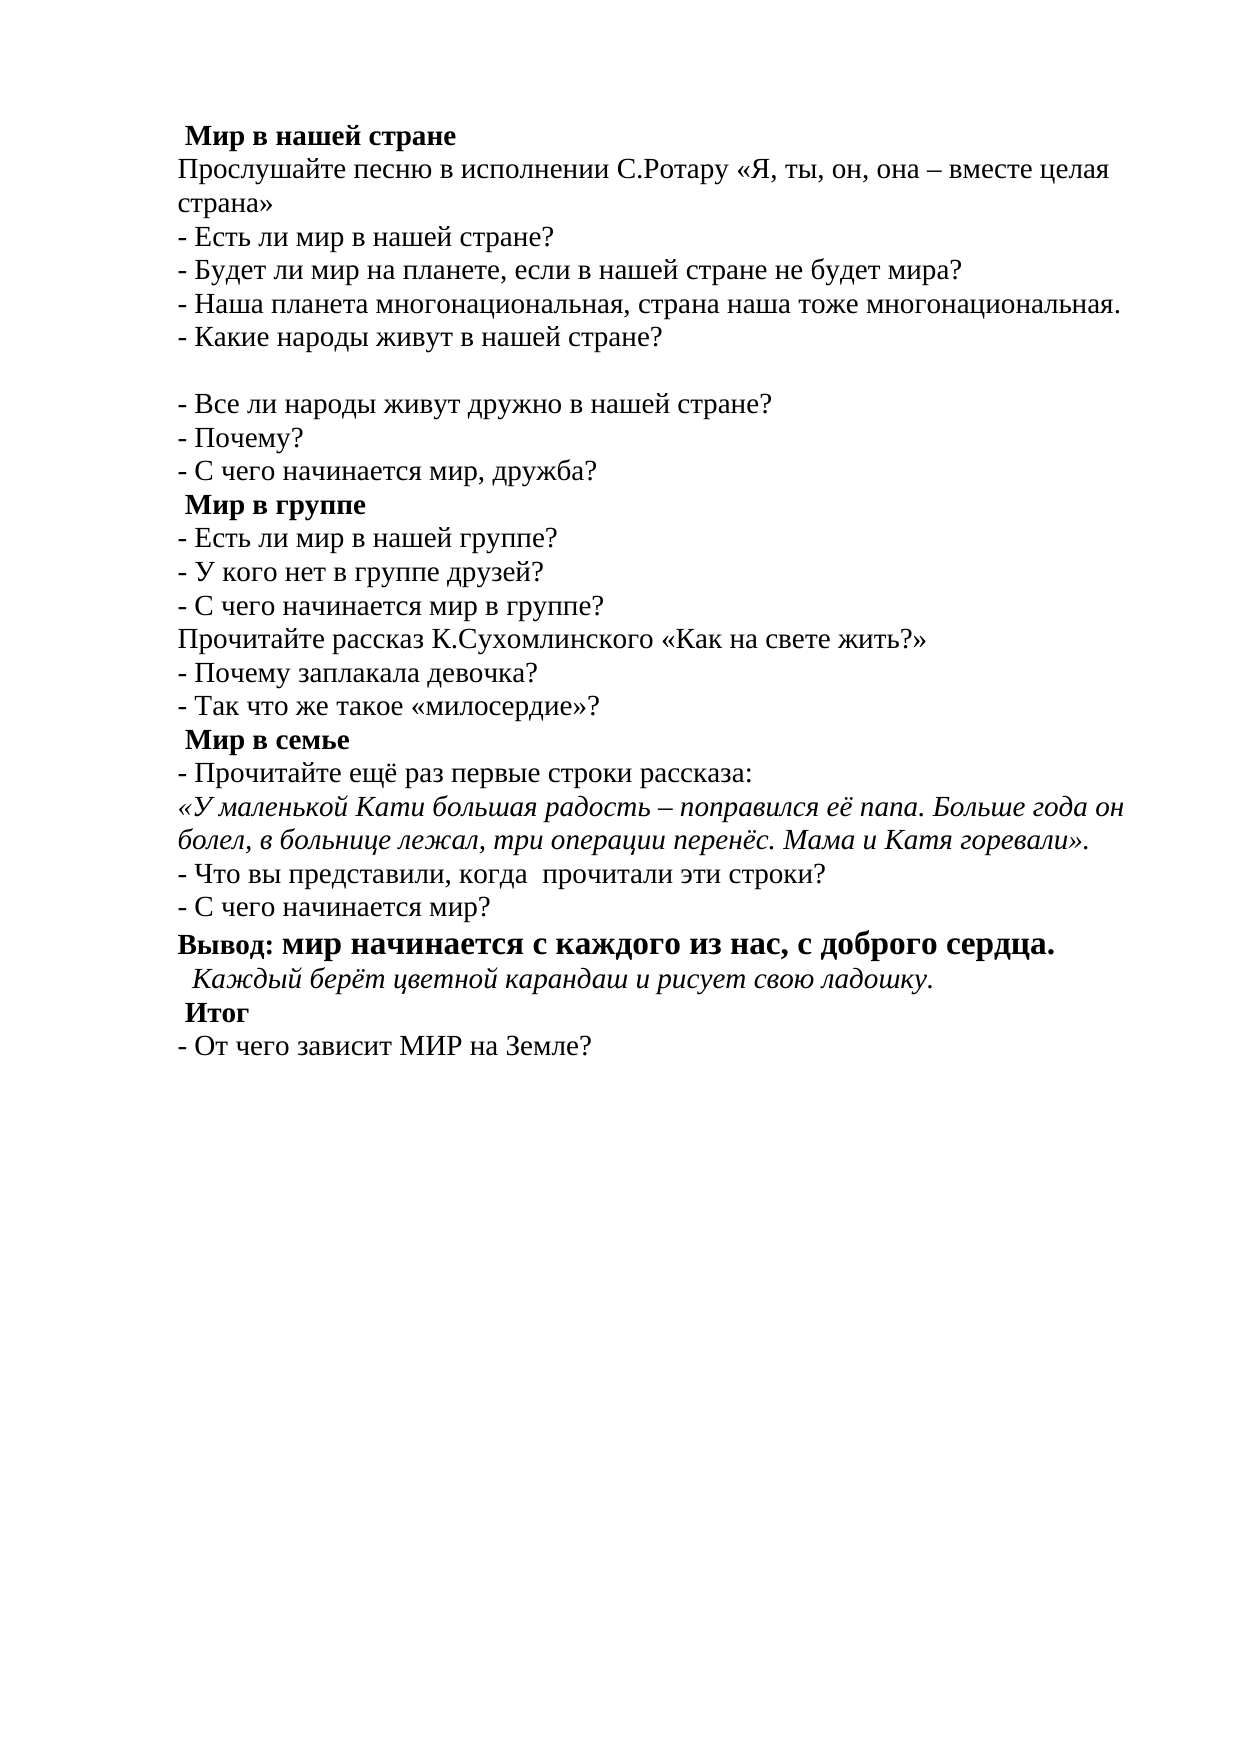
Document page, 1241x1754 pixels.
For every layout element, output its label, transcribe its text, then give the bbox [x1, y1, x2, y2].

text - С чего начинается мир? [177, 889, 1152, 923]
text Мир в нашей стране [177, 118, 1152, 152]
text - Что вы представили, когда прочитали эти строки? [177, 856, 1152, 889]
text - Все ли народы живут дружно в нашей стране? [177, 386, 1152, 420]
text - Почему заплакала девочка? [177, 655, 1152, 688]
text - У кого нет в группе друзей? [177, 554, 1152, 588]
text «У маленькой Кати большая радость – поправился её папа. Больше года он болел, в больнице лежал, три операции перенёс. Мама и Катя горевали». [177, 789, 1152, 856]
text Прочитайте рассказ К.Сухомлинского «Как на свете жить?» [177, 621, 1152, 655]
text - Есть ли мир в нашей стране? [177, 219, 1152, 252]
text Мир в группе [177, 487, 1152, 521]
text Вывод: мир начинается с каждого из нас, с доброго сердца. [177, 923, 1152, 961]
text - Почему? [177, 420, 1152, 453]
text - Наша планета многонациональная, страна наша тоже многонациональная. [177, 286, 1152, 319]
text - С чего начинается мир в группе? [177, 588, 1152, 621]
text Прослушайте песню в исполнении С.Ротару «Я, ты, он, она – вместе целая страна» [177, 152, 1152, 219]
text - С чего начинается мир, дружба? [177, 453, 1152, 487]
text - Так что же такое «милосердие»? [177, 688, 1152, 722]
text Каждый берёт цветной карандаш и рисует свою ладошку. [177, 961, 1152, 995]
text Мир в семье [177, 722, 1152, 755]
text - Какие народы живут в нашей стране? [177, 319, 1152, 353]
text - Прочитайте ещё раз первые строки рассказа: [177, 755, 1152, 789]
text - От чего зависит МИР на Земле? [177, 1028, 1152, 1062]
text - Будет ли мир на планете, если в нашей стране не будет мира? [177, 252, 1152, 286]
text Итог [177, 995, 1152, 1028]
text - Есть ли мир в нашей группе? [177, 521, 1152, 554]
